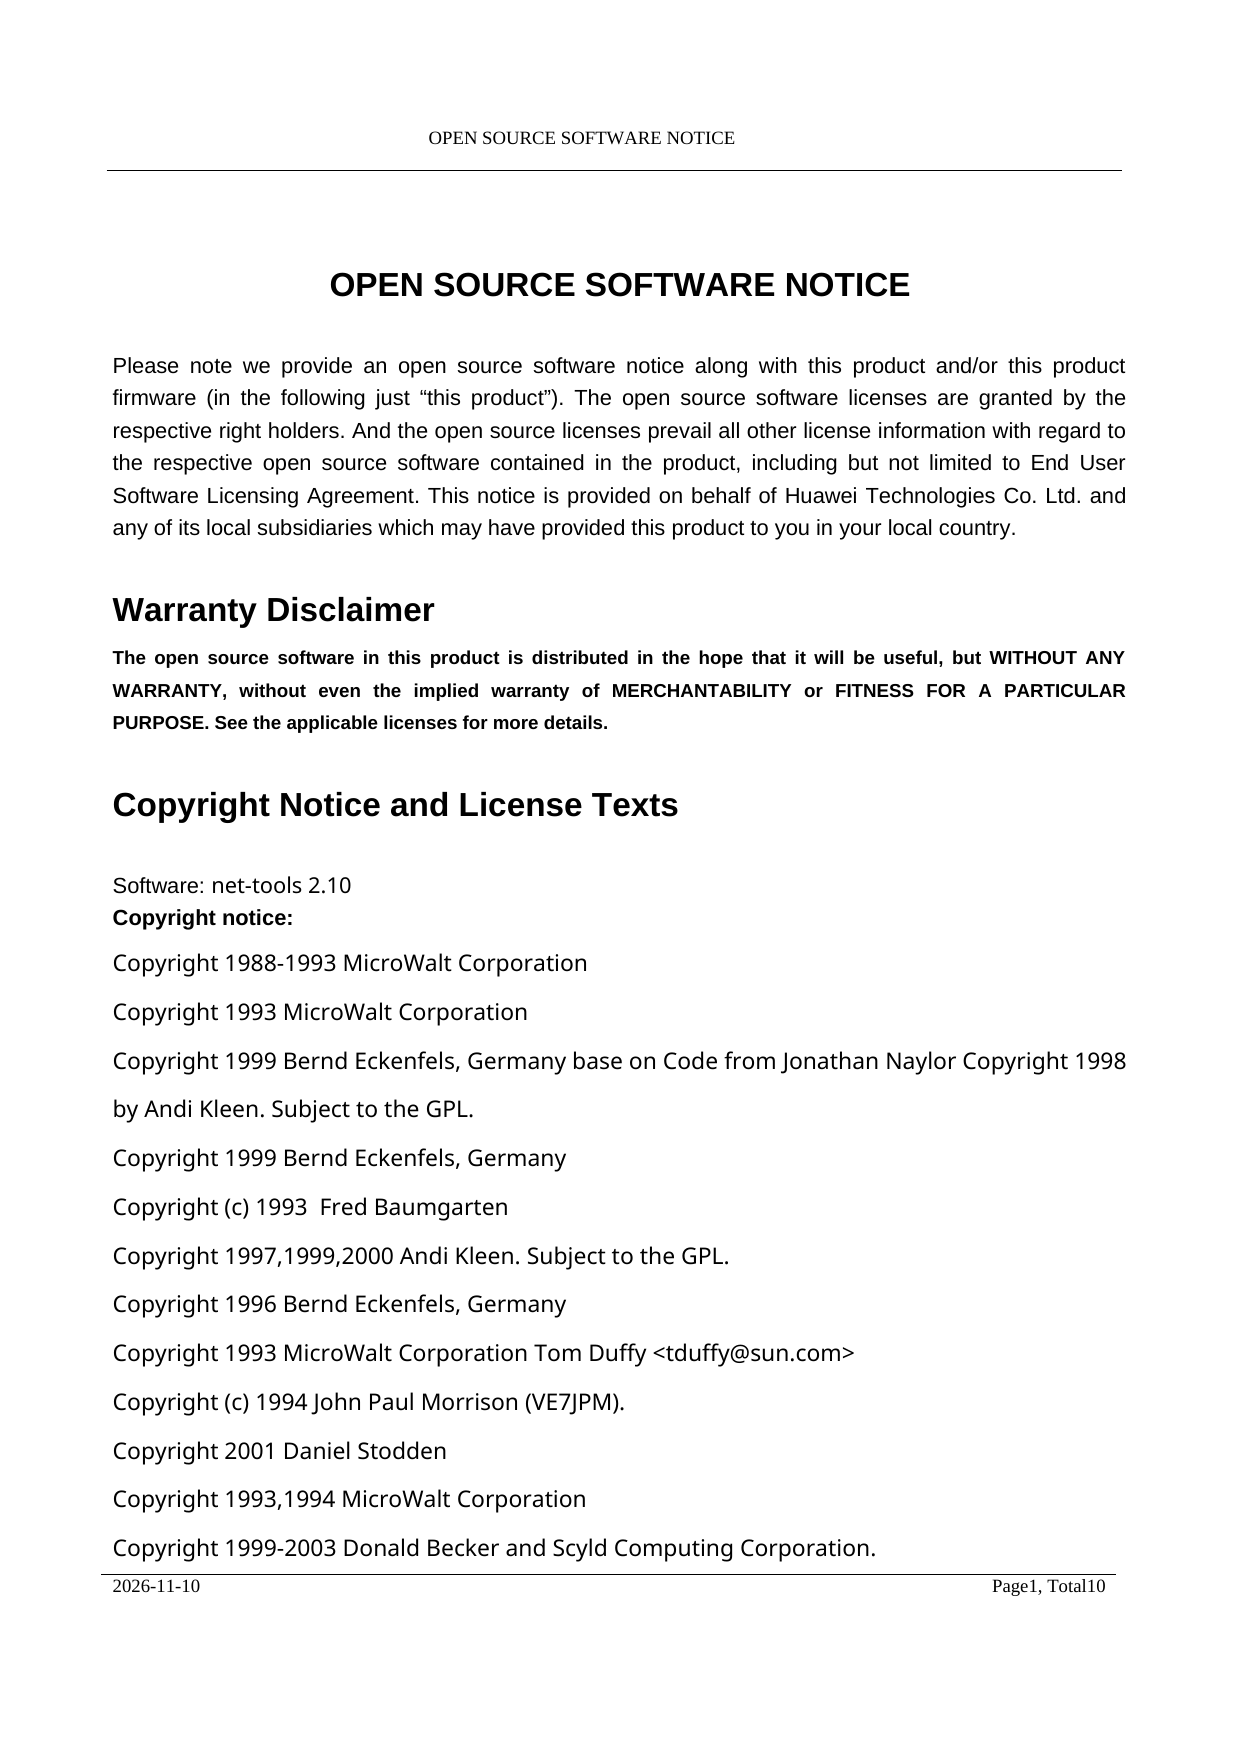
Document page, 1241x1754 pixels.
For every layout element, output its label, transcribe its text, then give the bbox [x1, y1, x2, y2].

text Warranty Disclaimer [112, 576, 1128, 641]
text Please note we provide an open source software notice along with this product and/or this product firmware (in the following just “this product”). The open source software licenses are granted by the respective right holders. And the open source licenses prevail all other license information with regard to the respective open source software contained in the product, including but not limited to End User Software Licensing Agreement. This notice is provided on behalf of Huawei Technologies Co. Ltd. and any of its local subsidiaries which may have provided this product to you in your local country. [112, 349, 1128, 544]
text The open source software in this product is distributed in the hope that it will be useful, but WITHOUT ANY WARRANTY, without even the implied warranty of MERCHANTABILITY or FITNESS FOR A PARTICULAR PURPOSE. See the applicable licenses for more details. [112, 641, 1128, 739]
text Copyright Notice and License Texts [112, 771, 1128, 836]
text Software: net-tools 2.10 [112, 869, 1128, 901]
text OPEN SOURCE SOFTWARE NOTICE [112, 251, 1128, 316]
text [112, 947, 1128, 1564]
text Copyright notice: [112, 901, 1128, 934]
